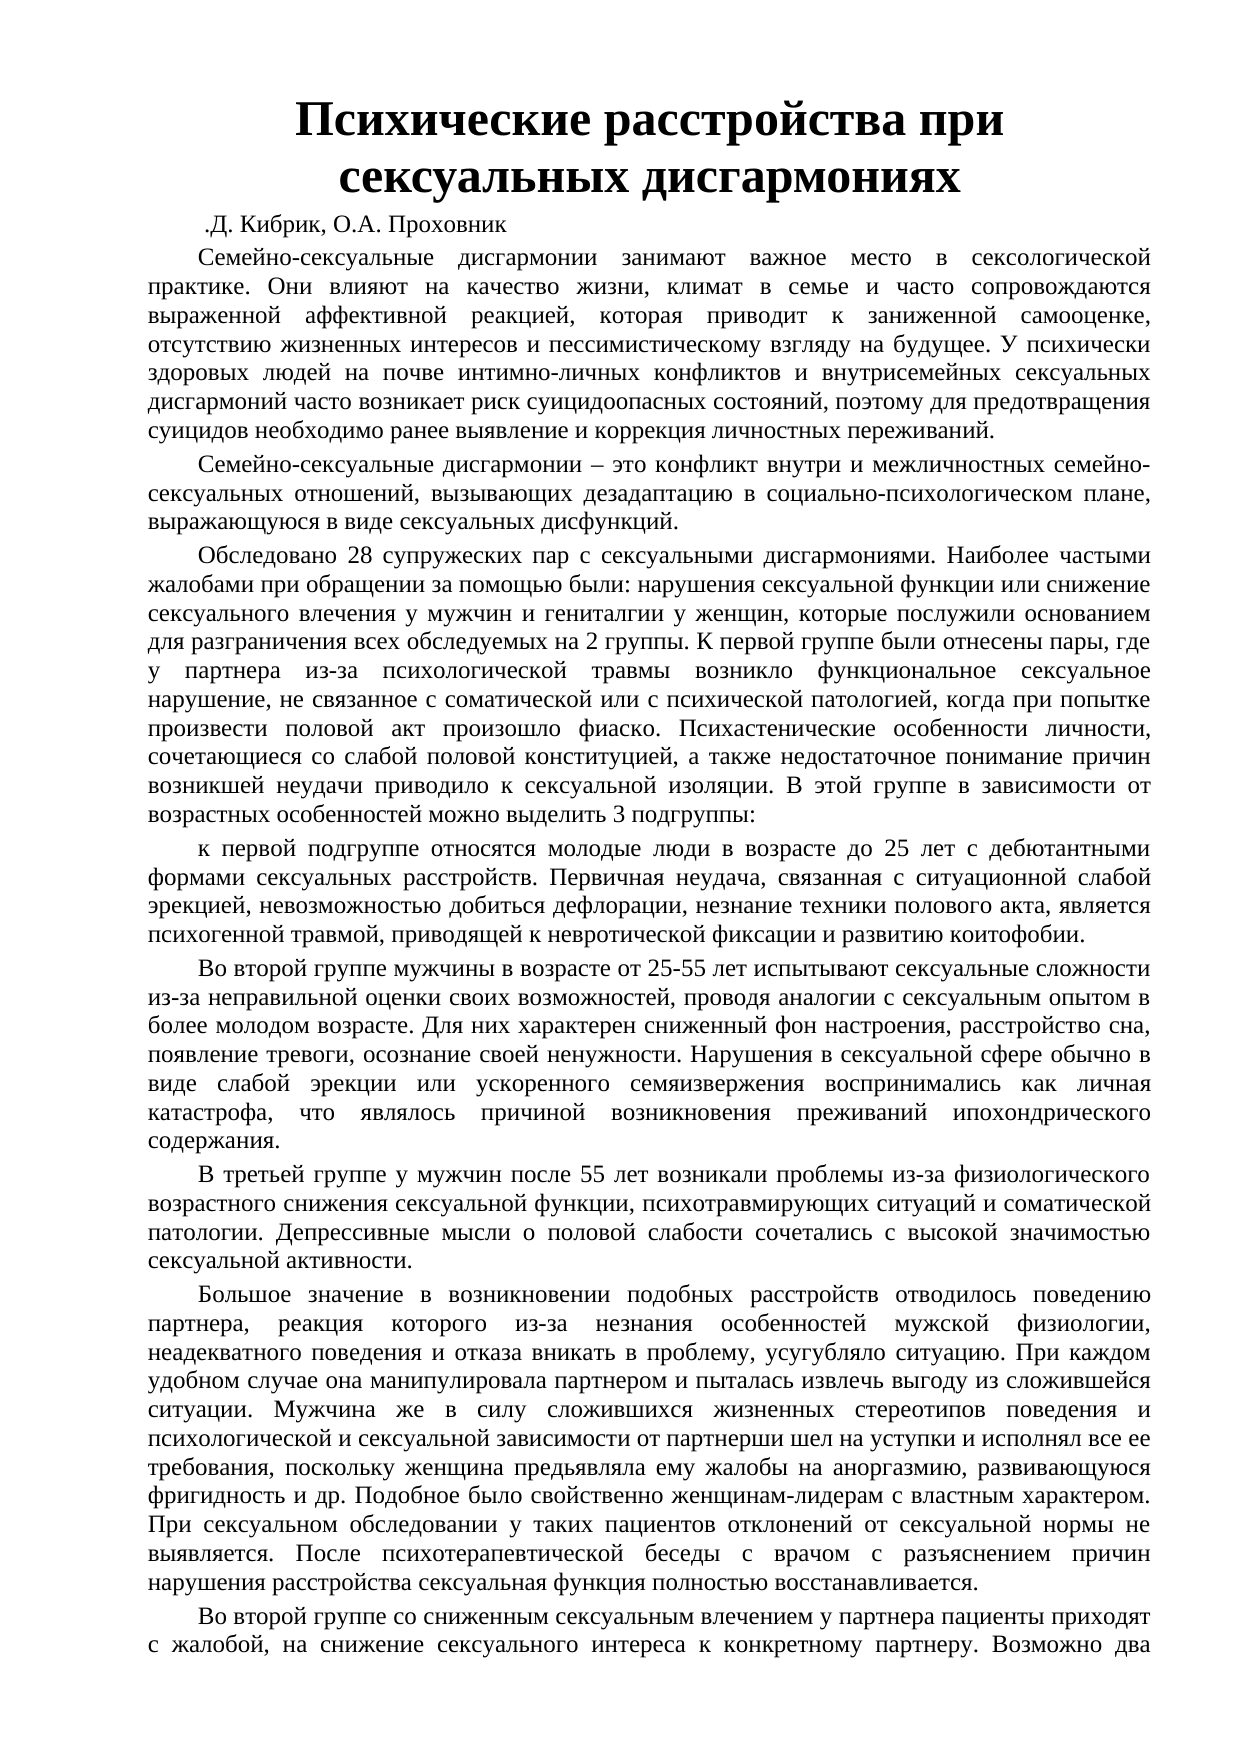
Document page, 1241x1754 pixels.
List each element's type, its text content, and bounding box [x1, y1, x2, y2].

text В третьей группе у мужчин после 55 лет возникали проблемы из-за физиологического возрастного снижения сексуальной функции, психотравмирующих ситуаций и соматической патологии. Депрессивные мысли о половой слабости сочетались с высокой значимостью сексуальной активности. [148, 1159, 1152, 1274]
text .Д. Кибрик, О.А. Проховник [148, 209, 1152, 237]
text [148, 1601, 1152, 1658]
text Во второй группе мужчины в возрасте от 25-55 лет испытывают сексуальные сложности из-за неправильной оценки своих возможностей, проводя аналогии с сексуальным опытом в более молодом возрасте. Для них характерен сниженный фон настроения, расстройство сна, появление тревоги, осознание своей ненужности. Нарушения в сексуальной сфере обычно в виде слабой эрекции или ускоренного семяизвержения воспринимались как личная катастрофа, что являлось причиной возникновения преживаний ипохондрического содержания. [148, 953, 1152, 1154]
subtitle Психические расстройства при сексуальных дисгармониях [148, 88, 1152, 203]
text к первой подгруппе относятся молодые люди в возрасте до 25 лет с дебютантными формами сексуальных расстройств. Первичная неудача, связанная с ситуационной слабой эрекцией, невозможностью добиться дефлорации, незнание техники полового акта, является психогенной травмой, приводящей к невротической фиксации и развитию коитофобии. [148, 833, 1152, 948]
text Обследовано 28 супружеских пар с сексуальными дисгармониями. Наиболее частыми жалобами при обращении за помощью были: нарушения сексуальной функции или снижение сексуального влечения у мужчин и гениталгии у женщин, которые послужили основанием для разграничения всех обследуемых на 2 группы. К первой группе были отнесены пары, где у партнера из-за психологической травмы возникло функциональное сексуальное нарушение, не связанное с соматической или с психической патологией, когда при попытке произвести половой акт произошло фиаско. Психастенические особенности личности, сочетающиеся со слабой половой конституцией, а также недостаточное понимание причин возникшей неудачи приводило к сексуальной изоляции. В этой группе в зависимости от возрастных особенностей можно выделить 3 подгруппы: [148, 540, 1152, 828]
text Семейно-сексуальные дисгармонии – это конфликт внутри и межличностных семейно-сексуальных отношений, вызывающих дезадаптацию в социально-психологическом плане, выражающуюся в виде сексуальных дисфункций. [148, 449, 1152, 535]
text Семейно-сексуальные дисгармонии занимают важное место в сексологической практике. Они влияют на качество жизни, климат в семье и часто сопровождаются выраженной аффективной реакцией, которая приводит к заниженной самооценке, отсутствию жизненных интересов и пессимистическому взгляду на будущее. У психически здоровых людей на почве интимно-личных конфликтов и внутрисемейных сексуальных дисгармоний часто возникает риск суицидоопасных состояний, поэтому для предотвращения суицидов необходимо ранее выявление и коррекция личностных переживаний. [148, 242, 1152, 444]
text Большое значение в возникновении подобных расстройств отводилось поведению партнера, реакция которого из-за незнания особенностей мужской физиологии, неадекватного поведения и отказа вникать в проблему, усугубляло ситуацию. При каждом удобном случае она манипулировала партнером и пыталась извлечь выгоду из сложившейся ситуации. Мужчина же в силу сложившихся жизненных стереотипов поведения и психологической и сексуальной зависимости от партнерши шел на уступки и исполнял все ее требования, поскольку женщина предьявляла ему жалобы на аноргазмию, развивающуюся фригидность и др. Подобное было свойственно женщинам-лидерам с властным характером. При сексуальном обследовании у таких пациентов отклонений от сексуальной нормы не выявляется. После психотерапевтической беседы с врачом с разъяснением причин нарушения расстройства сексуальная функция полностью восстанавливается. [148, 1279, 1152, 1596]
